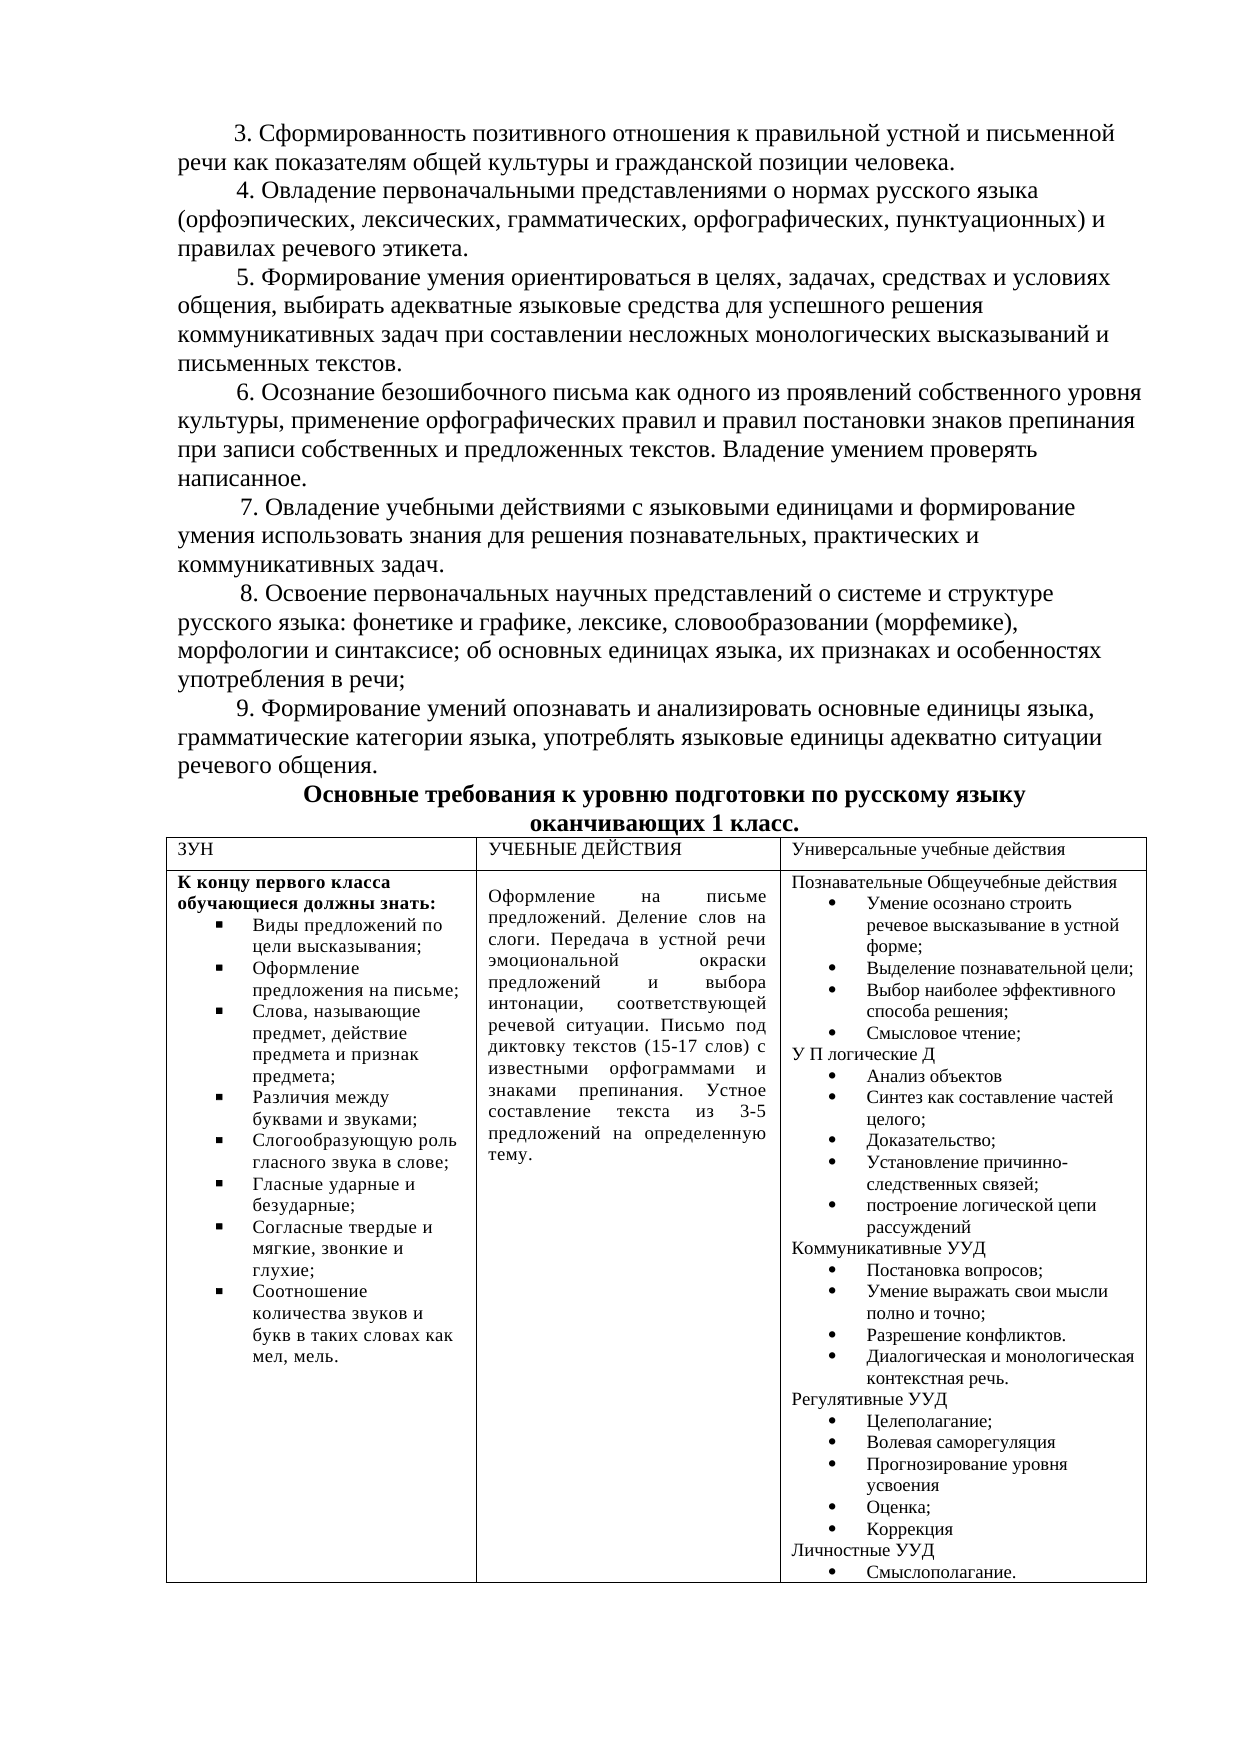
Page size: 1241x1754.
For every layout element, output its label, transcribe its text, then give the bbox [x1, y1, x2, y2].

text Основные требования к уровню подготовки по русскому языку [177, 779, 1152, 808]
text 9. Формирование умений опознавать и анализировать основные единицы языка, грамматические категории языка, употреблять языковые единицы адекватно ситуации речевого общения. [177, 693, 1152, 779]
text 6. Осознание безошибочного письма как одного из проявлений собственного уровня культуры, применение орфографических правил и правил постановки знаков препинания при записи собственных и предложенных текстов. Владение умением проверять написанное. [177, 377, 1152, 492]
text 8. Освоение первоначальных научных представлений о системе и структуре русского языка: фонетике и графике, лексике, словообразовании (морфемике), морфологии и синтаксисе; об основных единицах языка, их признаках и особенностях употребления в речи; [177, 578, 1152, 693]
text оканчивающих 1 класс. [177, 808, 1152, 837]
table_cell Оформление на письме предложений. Деление слов на слоги. Передача в устной речи эмоциональной окраски предложений и выбора интонации, соответствующей речевой ситуации. Письмо под диктовку текстов (15-17 слов) с известными орфограммами и знаками препинания. Устное составление текста из 3-5 предложений на определенную тему. [477, 871, 780, 1582]
text 7. Овладение учебными действиями с языковыми единицами и формирование умения использовать знания для решения познавательных, практических и коммуникативных задач. [177, 492, 1152, 578]
text 3. Сформированность позитивного отношения к правильной устной и письменной речи как показателям общей культуры и гражданской позиции человека. [177, 118, 1152, 176]
table_header УЧЕБНЫЕ ДЕЙСТВИЯ [477, 838, 780, 869]
text 4. Овладение первоначальными представлениями о нормах русского языка (орфоэпических, лексических, грамматических, орфографических, пунктуационных) и правилах речевого этикета. [177, 176, 1152, 262]
text 5. Формирование умения ориентироваться в целях, задачах, средствах и условиях общения, выбирать адекватные языковые средства для успешного решения коммуникативных задач при составлении несложных монологических высказываний и письменных текстов. [177, 262, 1152, 377]
table_cell Познавательные Общеучебные действия Умение осознано строить речевое высказывание в устной форме; Выделение познавательной цели; Выбор наиболее эффективного способа решения; Смысловое чтение; У П логические Д Анализ объектов Синтез как составление частей целого; Доказательство; Установление причинно-следственных связей; построение логической цепи рассуждений Коммуникативные УУД Постановка вопросов; Умение выражать свои мысли полно и точно; Разрешение конфликтов. Диалогическая и монологическая контекстная речь. Регулятивные УУД Целеполагание; Волевая саморегуляция Прогнозирование уровня усвоения Оценка; Коррекция Личностные УУД Смыслополагание. [781, 871, 1146, 1582]
table_cell К концу первого класса обучающиеся должны знать: Виды предложений по цели высказывания; Оформление предложения на письме; Слова, называющие предмет, действие предмета и признак предмета; Различия между буквами и звуками; Слогообразующую роль гласного звука в слове; Гласные ударные и безударные; Согласные твердые и мягкие, звонкие и глухие; Соотношение количества звуков и букв в таких словах как мел, мель. [167, 871, 476, 1582]
table_header ЗУН [167, 838, 476, 869]
table_header Универсальные учебные действия [781, 838, 1146, 869]
